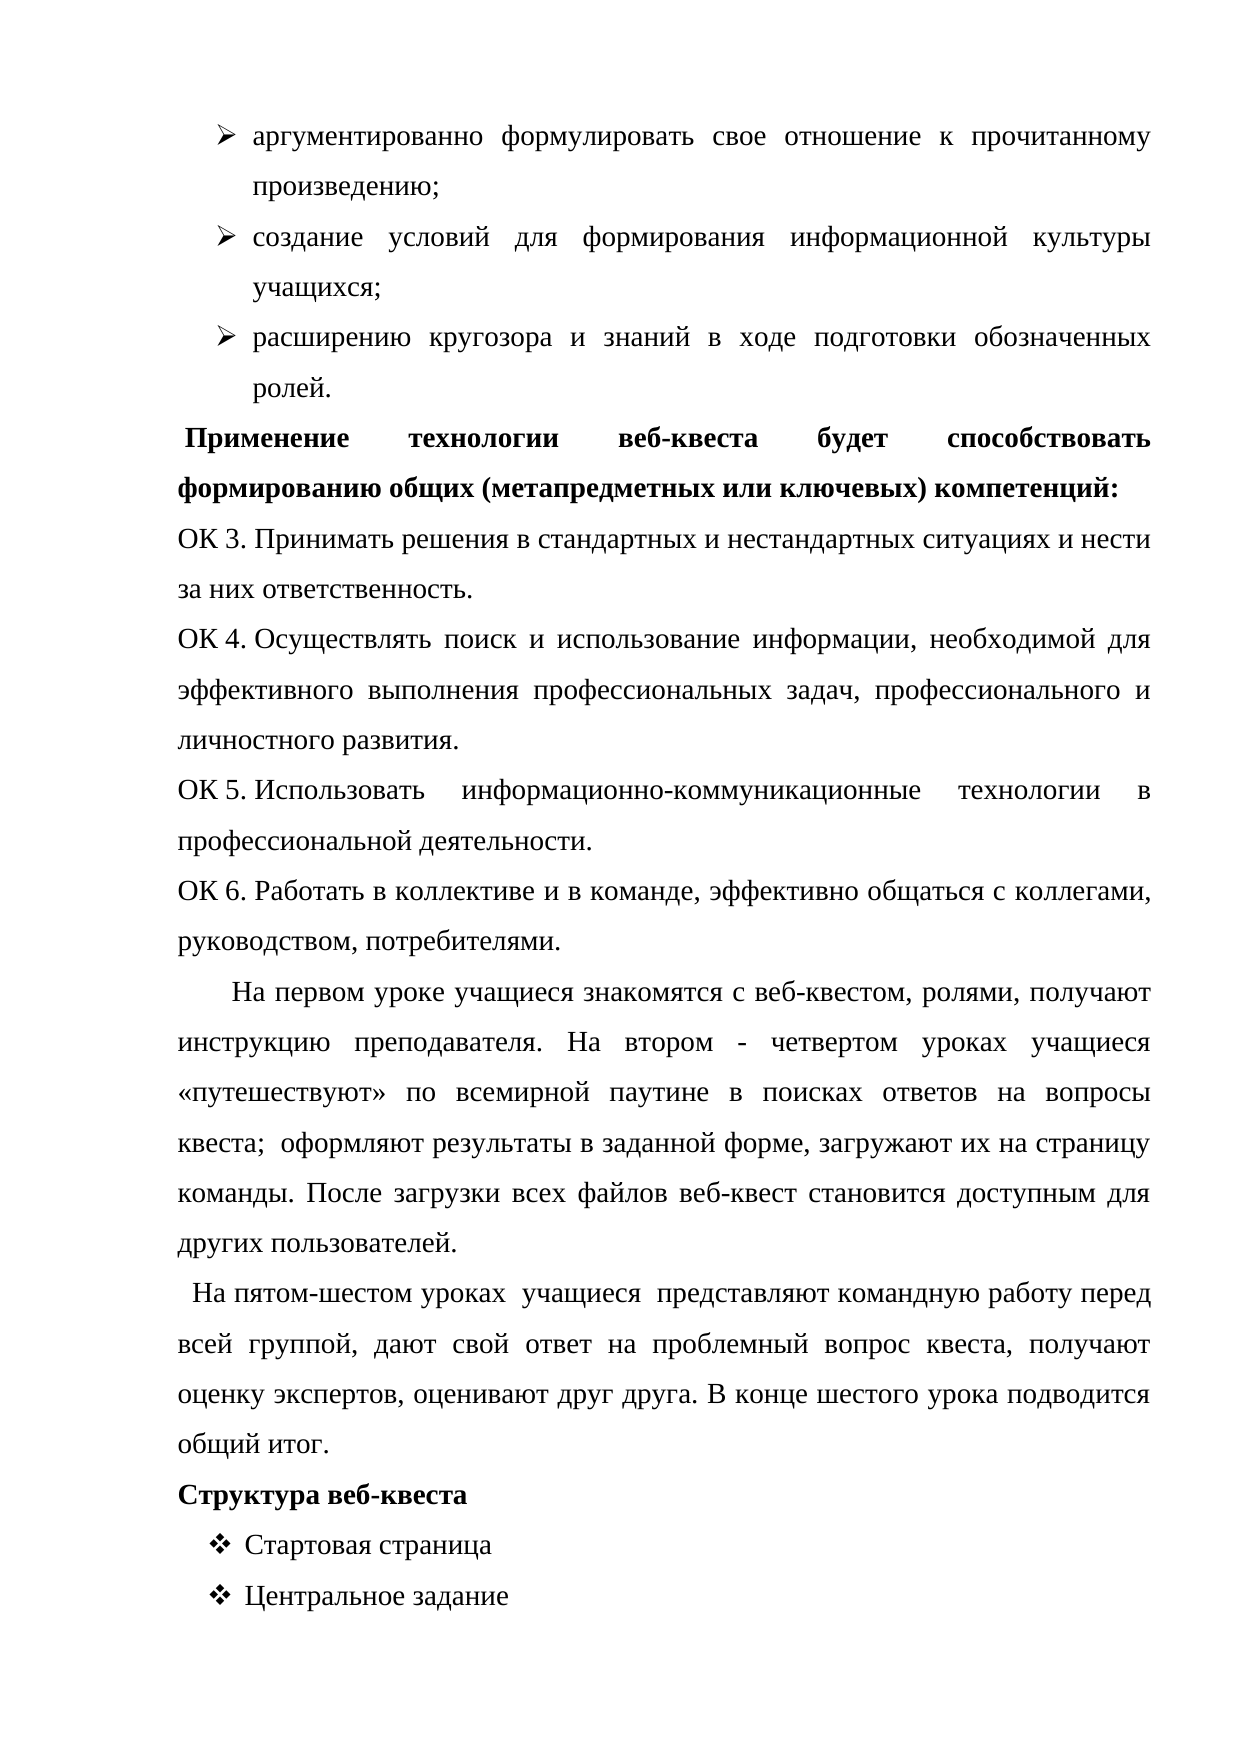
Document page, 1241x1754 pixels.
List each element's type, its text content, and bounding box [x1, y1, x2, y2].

text Структура веб-квеста [177, 1477, 1152, 1510]
list создание условий для формирования информационной культуры учащихся; [215, 219, 1152, 303]
text ОК 6. Работать в коллективе и в команде, эффективно общаться с коллегами, руководством, потребителями. [177, 873, 1152, 957]
list Центральное задание [207, 1578, 1152, 1611]
text На пятом-шестом уроках учащиеся представляют командную работу перед всей группой, дают свой ответ на проблемный вопрос квеста, получают оценку экспертов, оценивают друг друга. В конце шестого урока подводится общий итог. [177, 1276, 1152, 1460]
text ОК 5. Использовать информационно-коммуникационные технологии в профессиональной деятельности. [177, 772, 1152, 856]
list Стартовая страница [207, 1527, 1152, 1561]
text На первом уроке учащиеся знакомятся с веб-квестом, ролями, получают инструкцию преподавателя. На втором - четвертом уроках учащиеся «путешествуют» по всемирной паутине в поисках ответов на вопросы квеста; оформляют результаты в заданной форме, загружают их на страницу команды. После загрузки всех файлов веб-квест становится доступным для других пользователей. [177, 974, 1152, 1259]
text Применение технологии веб-квеста будет способствовать формированию общих (метапредметных или ключевых) компетенций: [177, 420, 1152, 504]
text ОК 3. Принимать решения в стандартных и нестандартных ситуациях и нести за них ответственность. [177, 521, 1152, 605]
text ОК 4. Осуществлять поиск и использование информации, необходимой для эффективного выполнения профессиональных задач, профессионального и личностного развития. [177, 622, 1152, 756]
list аргументированно формулировать свое отношение к прочитанному произведению; [215, 118, 1152, 202]
list расширению кругозора и знаний в ходе подготовки обозначенных ролей. [215, 319, 1152, 403]
